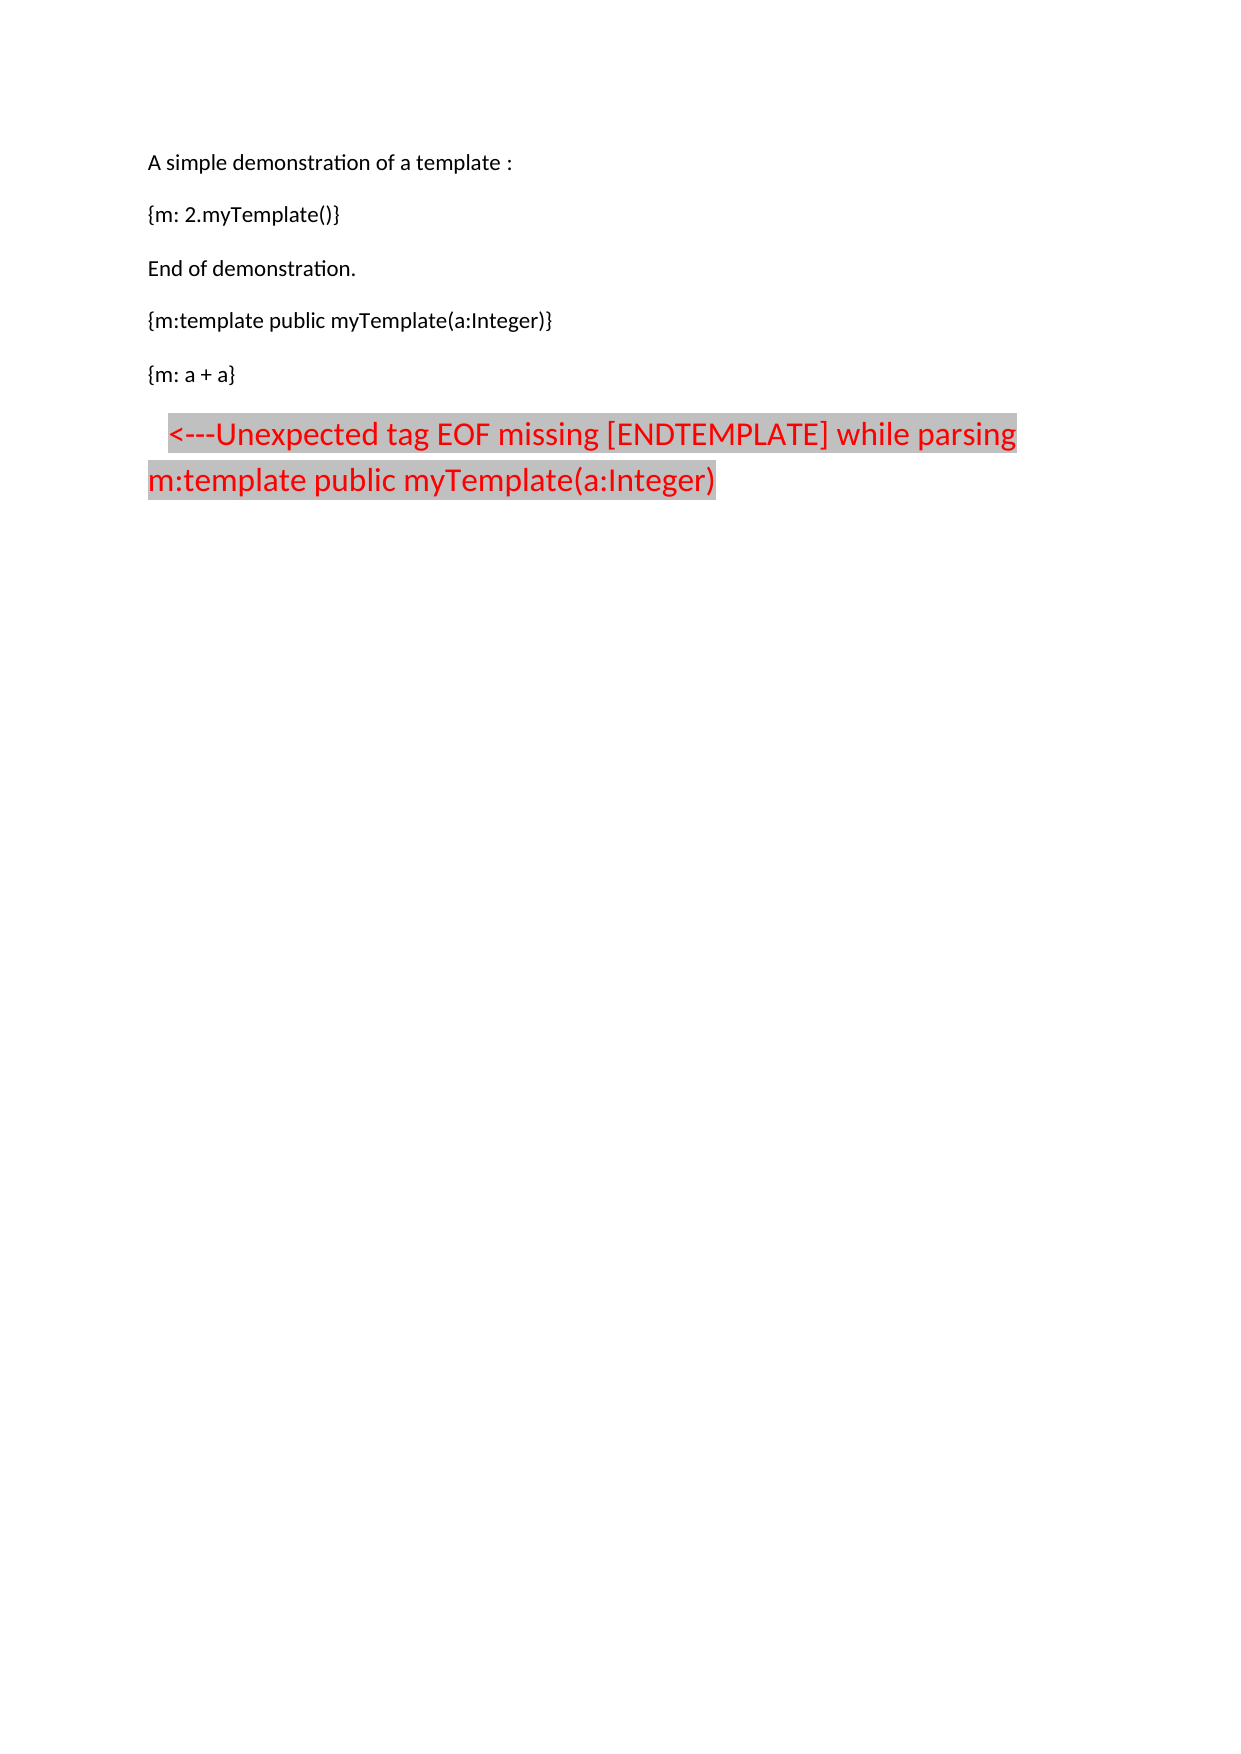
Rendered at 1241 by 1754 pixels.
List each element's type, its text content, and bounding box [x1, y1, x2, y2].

text {m: a + a} [148, 360, 1093, 388]
text {m: 2.myTemplate()} [148, 201, 1093, 229]
text End of demonstration. [148, 254, 1093, 282]
text A simple demonstration of a template : [148, 148, 1093, 176]
text <---Unexpected tag EOF missing [ENDTEMPLATE] while parsing m:template public myTemplate(a:Integer) [148, 413, 1093, 500]
text {m:template public myTemplate(a:Integer)} [148, 307, 1093, 335]
